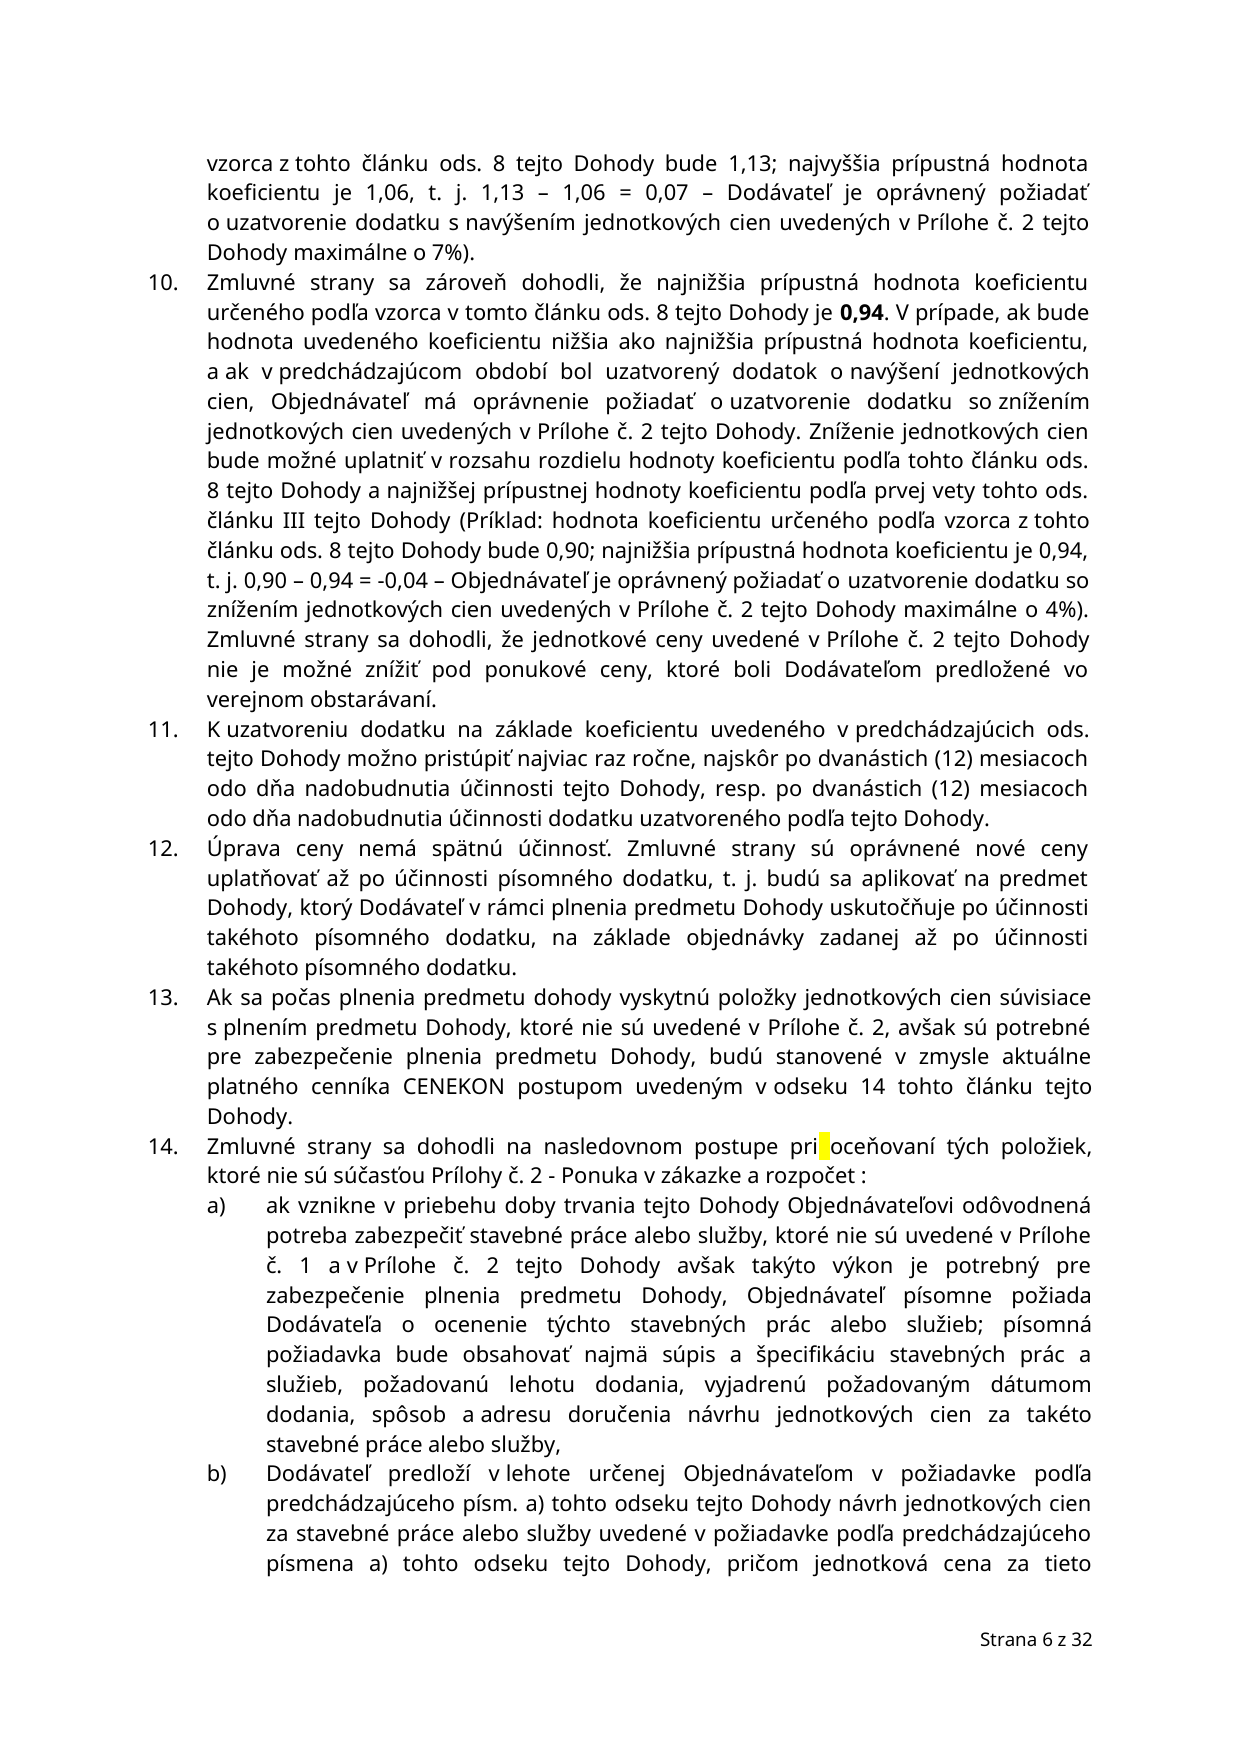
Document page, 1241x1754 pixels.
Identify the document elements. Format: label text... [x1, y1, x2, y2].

list Zmluvné strany sa zároveň dohodli, že najnižšia prípustná hodnota koeficientu určeného podľa vzorca v tomto článku ods. 8 tejto Dohody je 0,94. V prípade, ak bude hodnota uvedeného koeficientu nižšia ako najnižšia prípustná hodnota koeficientu, a ak v predchádzajúcom období bol uzatvorený dodatok o navýšení jednotkových cien, Objednávateľ má oprávnenie požiadať o uzatvorenie dodatku so znížením jednotkových cien uvedených v Prílohe č. 2 tejto Dohody. Zníženie jednotkových cien bude možné uplatniť v rozsahu rozdielu hodnoty koeficientu podľa tohto článku ods. 8 tejto Dohody a najnižšej prípustnej hodnoty koeficientu podľa prvej vety tohto ods. článku III tejto Dohody (Príklad: hodnota koeficientu určeného podľa vzorca z tohto článku ods. 8 tejto Dohody bude 0,90; najnižšia prípustná hodnota koeficientu je 0,94, t. j. 0,90 – 0,94 = -0,04 – Objednávateľ je oprávnený požiadať o uzatvorenie dodatku so znížením jednotkových cien uvedených v Prílohe č. 2 tejto Dohody maximálne o 4%). Zmluvné strany sa dohodli, že jednotkové ceny uvedené v Prílohe č. 2 tejto Dohody nie je možné znížiť pod ponukové ceny, ktoré boli Dodávateľom predložené vo verejnom obstarávaní. [148, 267, 1090, 714]
list Úprava ceny nemá spätnú účinnosť. Zmluvné strany sú oprávnené nové ceny uplatňovať až po účinnosti písomného dodatku, t. j. budú sa aplikovať na predmet Dohody, ktorý Dodávateľ v rámci plnenia predmetu Dohody uskutočňuje po účinnosti takéhoto písomného dodatku, na základe objednávky zadanej až po účinnosti takéhoto písomného dodatku. [148, 833, 1090, 982]
list Ak sa počas plnenia predmetu dohody vyskytnú položky jednotkových cien súvisiace s plnením predmetu Dohody, ktoré nie sú uvedené v Prílohe č. 2, avšak sú potrebné pre zabezpečenie plnenia predmetu Dohody, budú stanovené v zmysle aktuálne platného cenníka CENEKON postupom uvedeným v odseku 14 tohto článku tejto Dohody. [148, 982, 1093, 1131]
list ak vznikne v priebehu doby trvania tejto Dohody Objednávateľovi odôvodnená potreba zabezpečiť stavebné práce alebo služby, ktoré nie sú uvedené v Prílohe č. 1 a v Prílohe č. 2 tejto Dohody avšak takýto výkon je potrebný pre zabezpečenie plnenia predmetu Dohody, Objednávateľ písomne požiada Dodávateľa o ocenenie týchto stavebných prác alebo služieb; písomná požiadavka bude obsahovať najmä súpis a špecifikáciu stavebných prác a služieb, požadovanú lehotu dodania, vyjadrenú požadovaným dátumom dodania, spôsob a adresu doručenia návrhu jednotkových cien za takéto stavebné práce alebo služby, [207, 1190, 1093, 1458]
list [207, 1458, 1093, 1578]
list K uzatvoreniu dodatku na základe koeficientu uvedeného v predchádzajúcich ods. tejto Dohody možno pristúpiť najviac raz ročne, najskôr po dvanástich (12) mesiacoch odo dňa nadobudnutia účinnosti tejto Dohody, resp. po dvanástich (12) mesiacoch odo dňa nadobudnutia účinnosti dodatku uzatvoreného podľa tejto Dohody. [148, 714, 1090, 833]
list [148, 148, 1090, 267]
list Zmluvné strany sa dohodli na nasledovnom postupe pri oceňovaní tých položiek, ktoré nie sú súčasťou Prílohy č. 2 - Ponuka v zákazke a rozpočet : [148, 1131, 1093, 1190]
